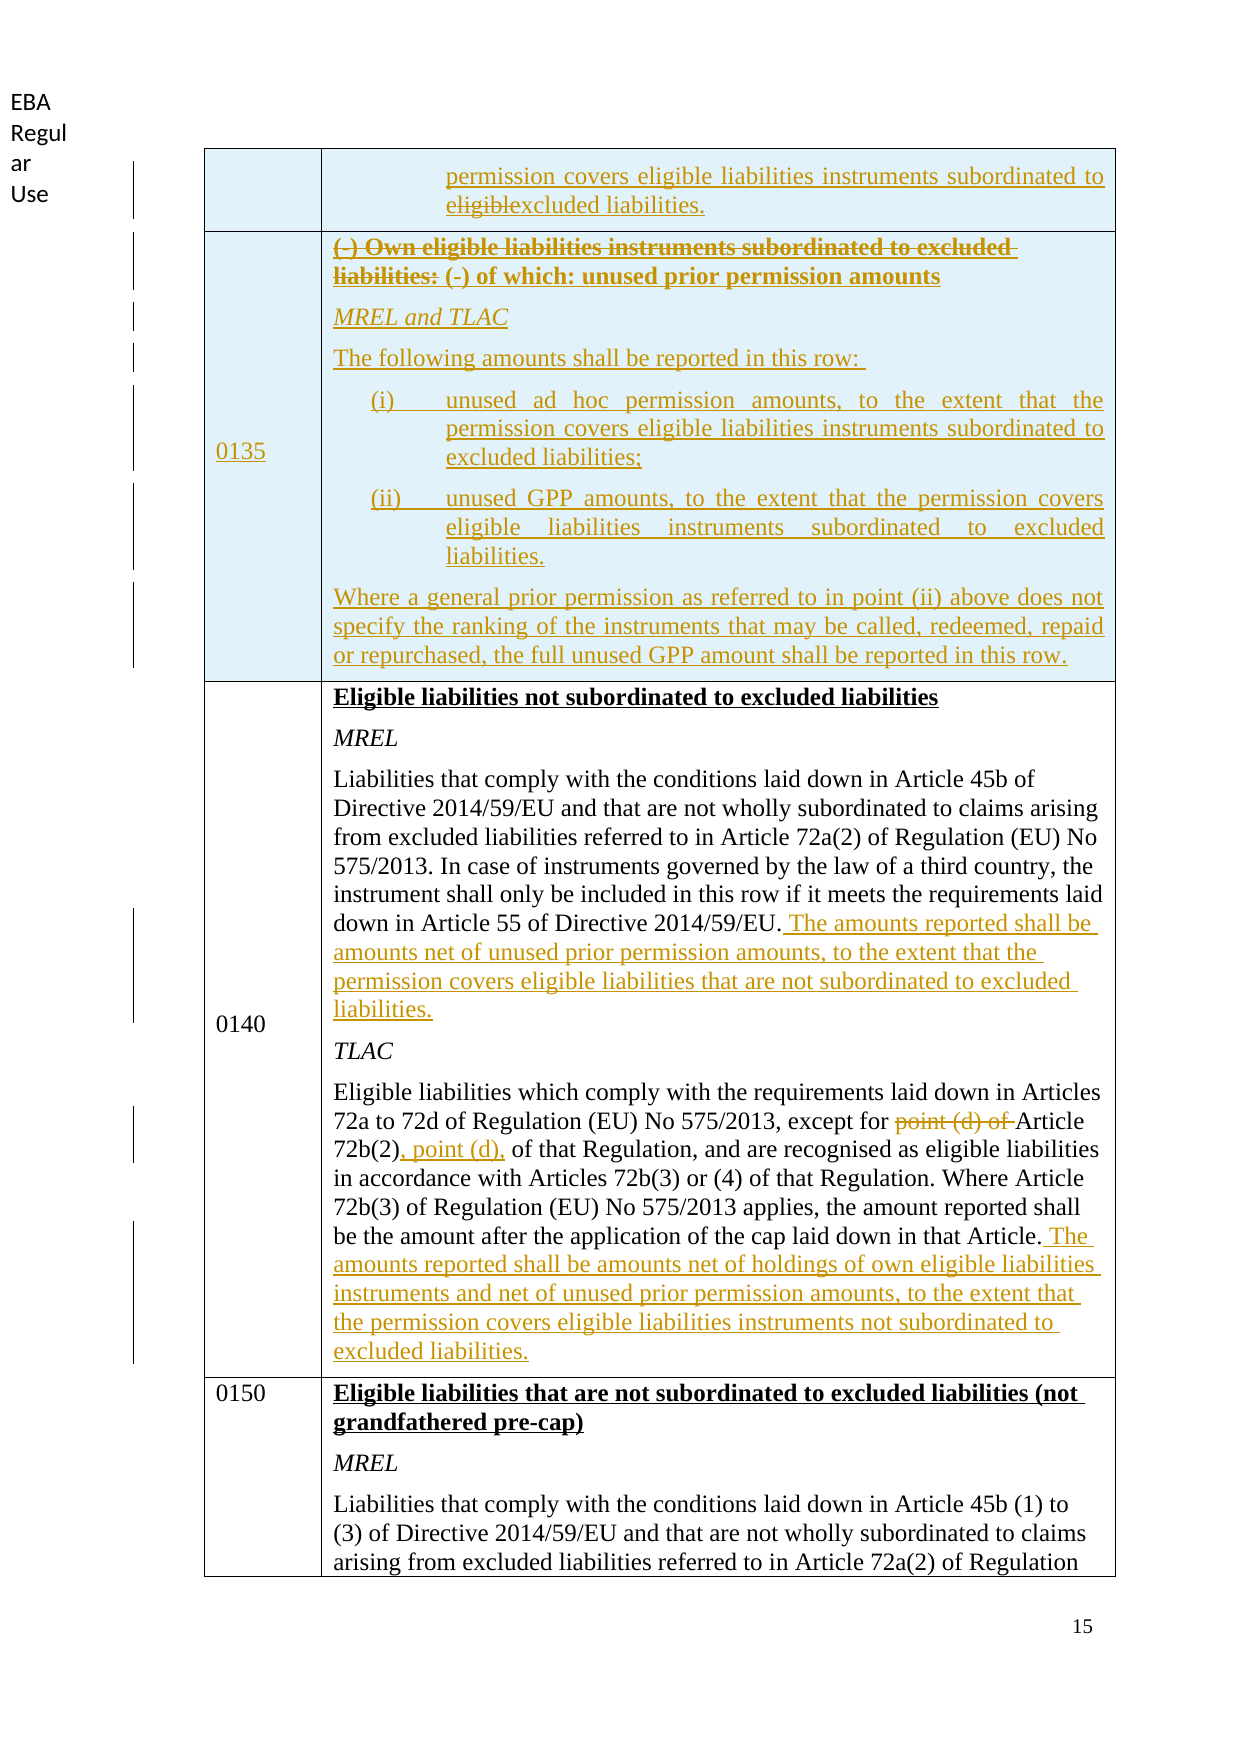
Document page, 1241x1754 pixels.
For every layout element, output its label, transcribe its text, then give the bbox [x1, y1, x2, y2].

table_cell 0150 [205, 1378, 321, 1576]
table_cell 0140 [205, 682, 321, 1377]
table_cell Eligible liabilities not subordinated to excluded liabilities MREL Liabilities that comply with the conditions laid down in Article 45b of Directive 2014/59/EU and that are not wholly subordinated to claims arising from excluded liabilities referred to in Article 72a(2) of Regulation (EU) No 575/2013. In case of instruments governed by the law of a third country, the instrument shall only be included in this row if it meets the requirements laid down in Article 55 of Directive 2014/59/EU. TLAC Eligible liabilities which comply with the requirements laid down in Articles 72a to 72d of Regulation (EU) No 575/2013, except for Article 72b(2) of that Regulation, and are recognised as eligible liabilities in accordance with Articles 72b(3) or (4) of that Regulation. Where Article 72b(3) of Regulation (EU) No 575/2013 applies, the amount reported shall be the amount after the application of the cap laid down in that Article. [322, 682, 1115, 1377]
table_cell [322, 1378, 1115, 1576]
